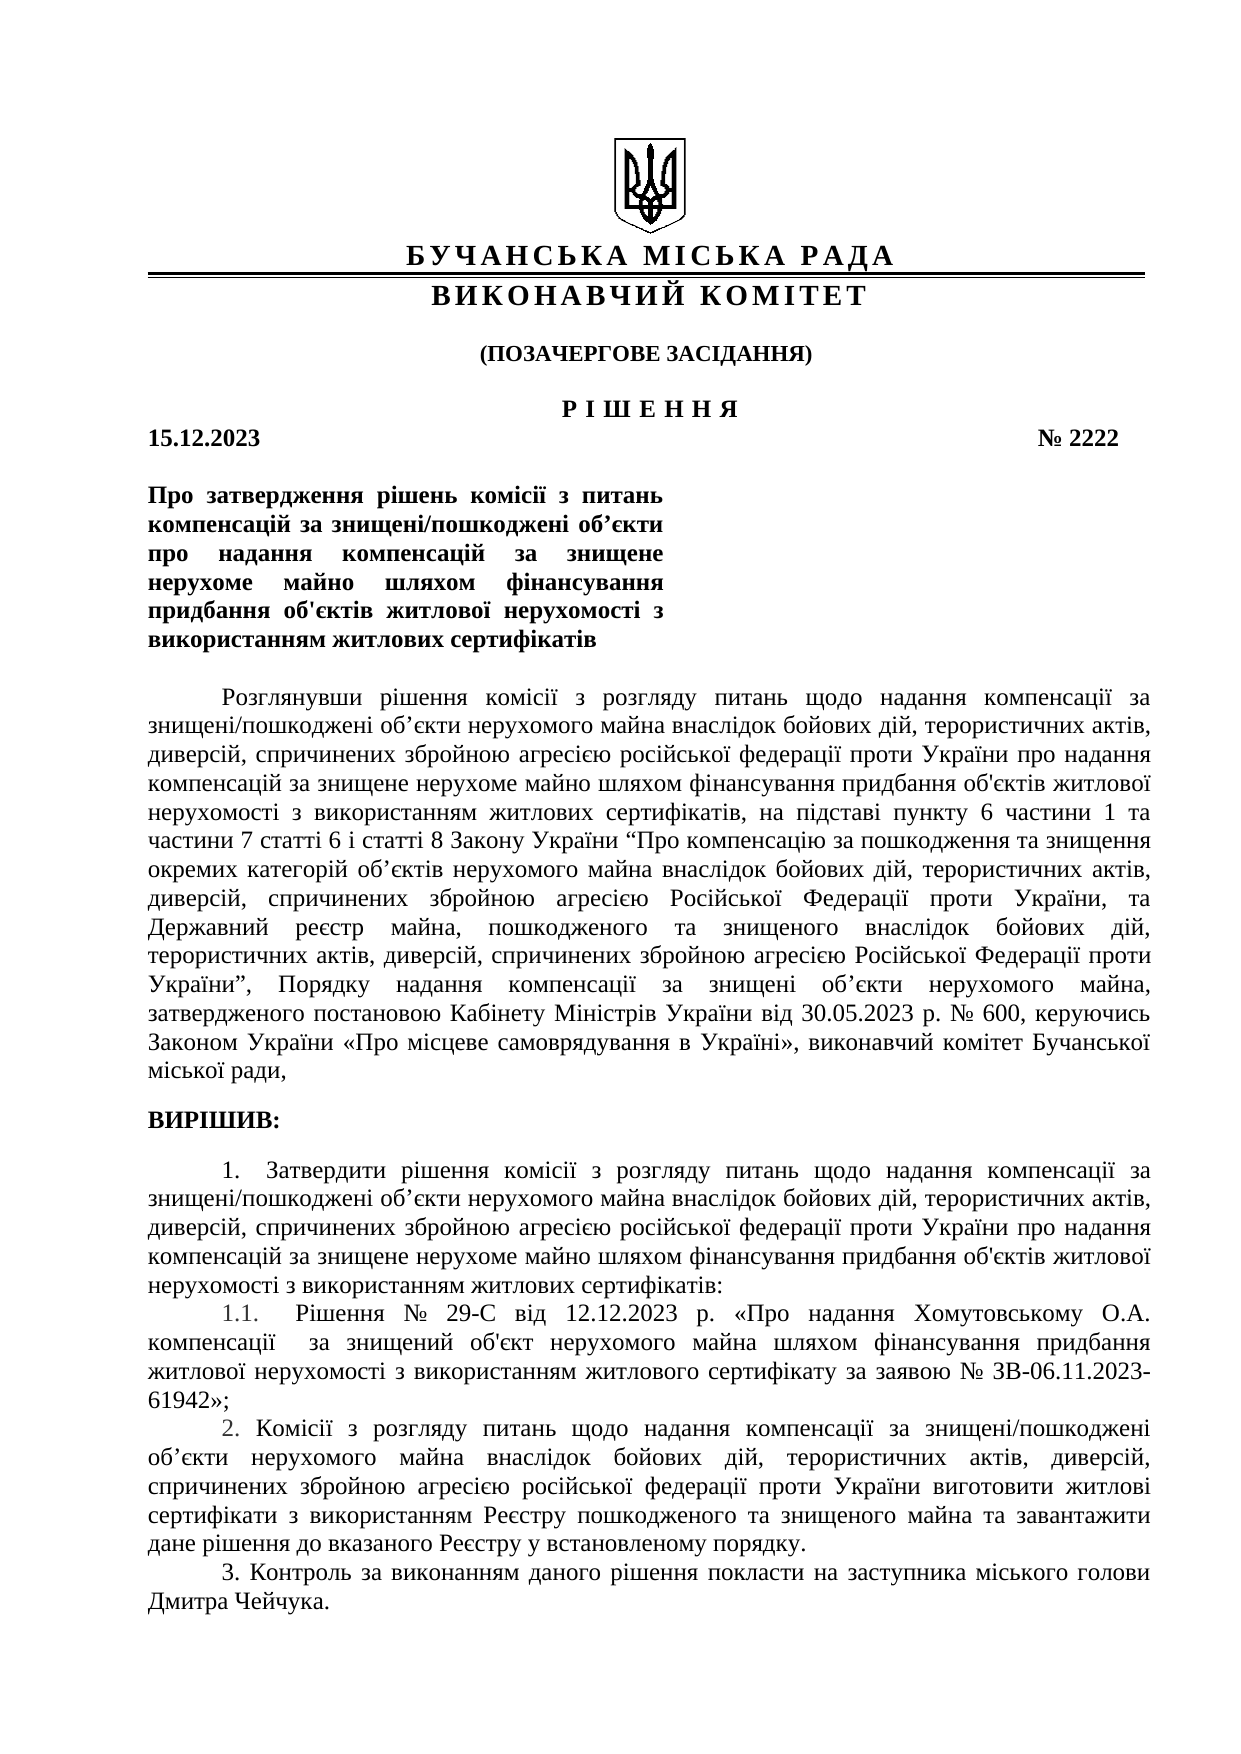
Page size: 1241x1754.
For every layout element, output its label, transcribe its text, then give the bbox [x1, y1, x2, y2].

text РІШЕННЯ [148, 394, 1152, 423]
text Про затвердження рішень комісії з питань компенсацій за знищені/пошкоджені об’єкти про надання компенсацій за знищене нерухоме майно шляхом фінансування придбання об'єктів житлової нерухомості з використанням житлових сертифікатів [148, 481, 664, 653]
list Затвердити рішення комісії з розгляду питань щодо надання компенсації за знищені/пошкоджені об’єкти нерухомого майна внаслідок бойових дій, терористичних актів, диверсій, спричинених збройною агресією російської федерації проти України про надання компенсацій за знищене нерухоме майно шляхом фінансування придбання об'єктів житлової нерухомості з використанням житлових сертифікатів: [148, 1155, 1152, 1298]
text 2. Комісії з розгляду питань щодо надання компенсації за знищені/пошкоджені об’єкти нерухомого майна внаслідок бойових дій, терористичних актів, диверсій, спричинених збройною агресією російської федерації проти України виготовити житлові сертифікати з використанням Реєстру пошкодженого та знищеного майна та завантажити дане рішення до вказаного Реєстру у встановленому порядку. [148, 1413, 1152, 1557]
text 3. Контроль за виконанням даного рішення покласти на заступника міського голови Дмитра Чейчука. [148, 1557, 1152, 1615]
table_header ВИКОНАВЧИЙ КОМІТЕТ (ПОЗАЧЕРГОВЕ ЗАСІДАННЯ) [148, 278, 1144, 394]
list Рішення № 29-С від 12.12.2023 р. «Про надання Хомутовському О.А. компенсації за знищений об'єкт нерухомого майна шляхом фінансування придбання житлової нерухомості з використанням житлового сертифікату за заявою № ЗВ-06.11.2023-61942»; [148, 1298, 1152, 1413]
text ВИРІШИВ: [148, 1105, 1152, 1134]
text 15.12.2023 № 2222 [148, 423, 1152, 452]
text Розглянувши рішення комісії з розгляду питань щодо надання компенсації за знищені/пошкоджені об’єкти нерухомого майна внаслідок бойових дій, терористичних актів, диверсій, спричинених збройною агресією російської федерації проти України про надання компенсацій за знищене нерухоме майно шляхом фінансування придбання об'єктів житлової нерухомості з використанням житлових сертифікатів, на підставі пункту 6 частини 1 та частини 7 статті 6 і статті 8 Закону України “Про компенсацію за пошкодження та знищення окремих категорій об’єктів нерухомого майна внаслідок бойових дій, терористичних актів, диверсій, спричинених збройною агресією Російської Федерації проти України, та Державний реєстр майна, пошкодженого та знищеного внаслідок бойових дій, терористичних актів, диверсій, спричинених збройною агресією Російської Федерації проти України”, Порядку надання компенсації за знищені об’єкти нерухомого майна, затвердженого постановою Кабінету Міністрів України від 30.05.2023 р. № 600, керуючись Законом України «Про місцеве самоврядування в Україні», виконавчий комітет Бучанської міської ради, [148, 682, 1152, 1084]
text БУЧАНСЬКА МІСЬКА РАДА [148, 238, 1152, 272]
